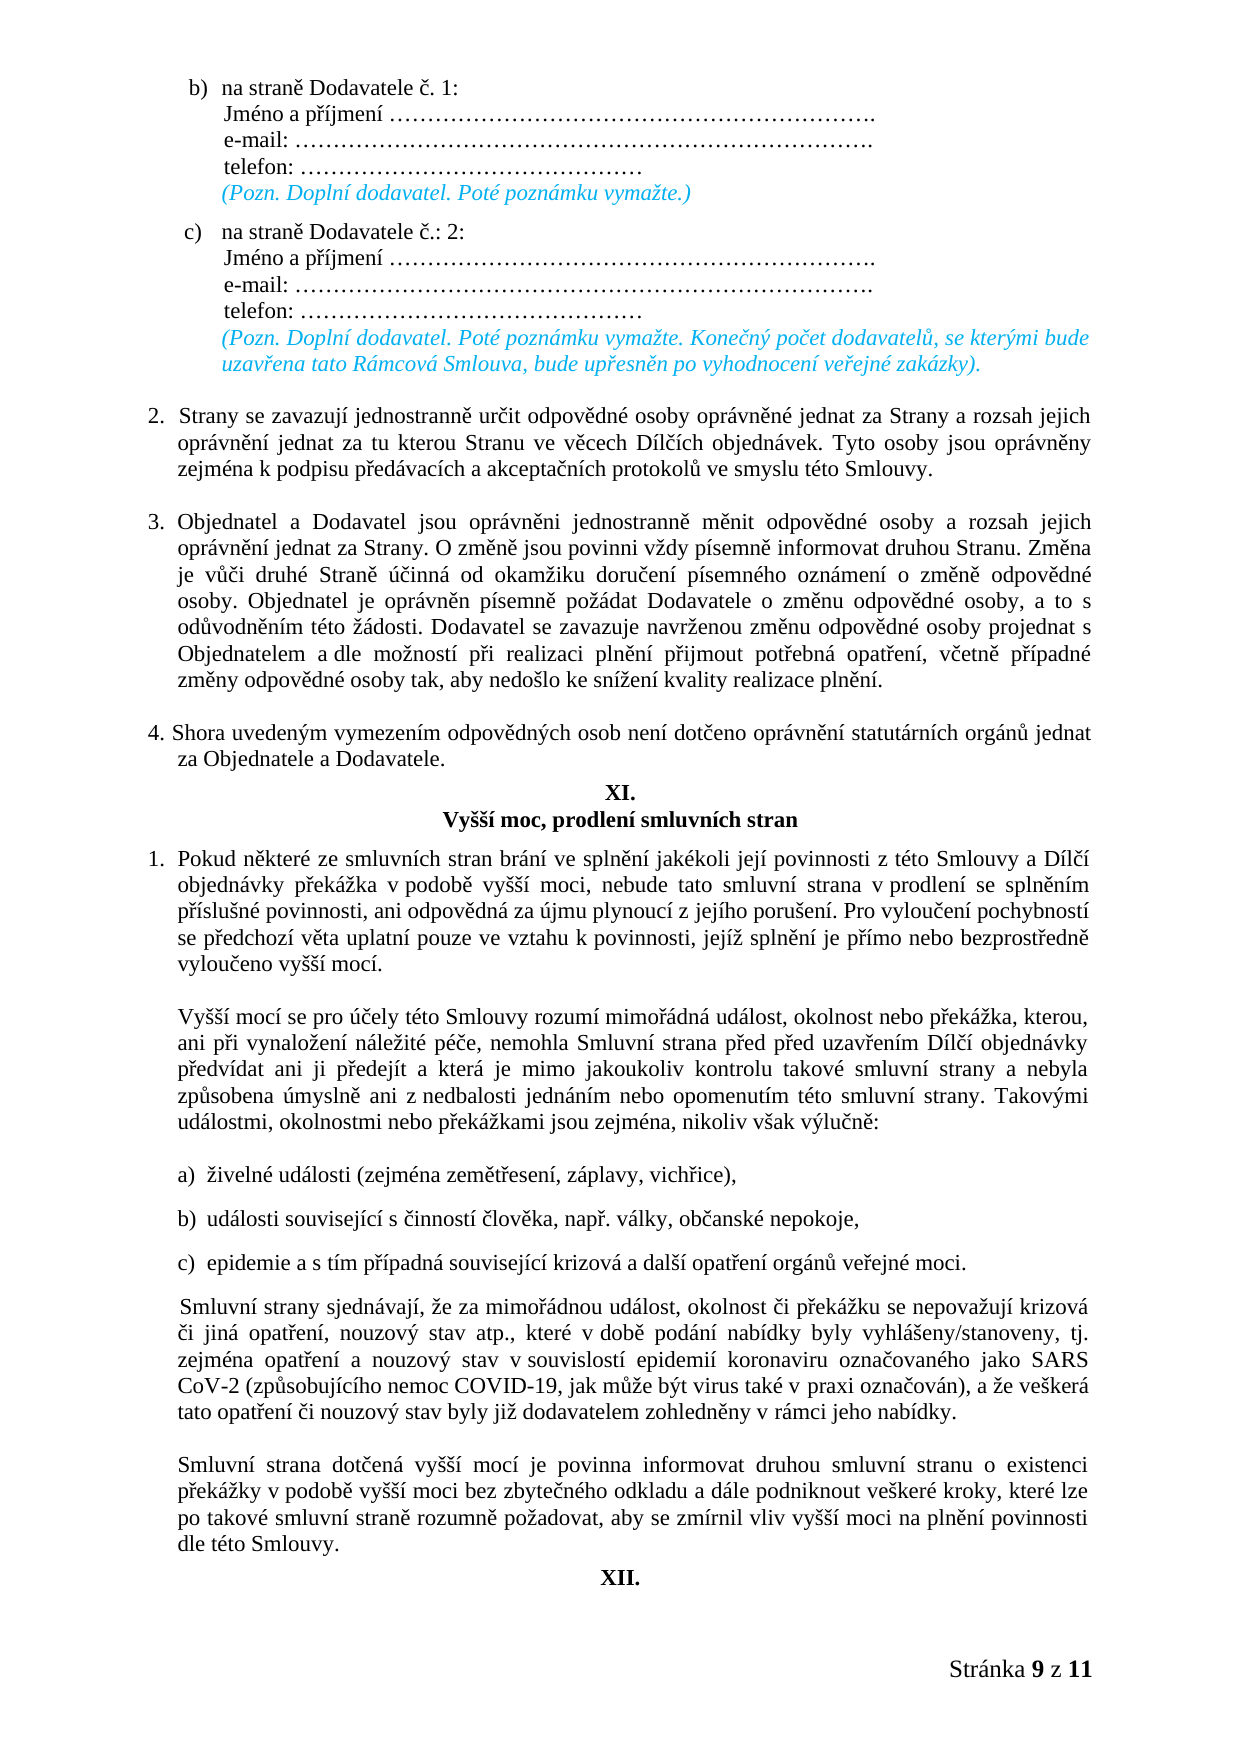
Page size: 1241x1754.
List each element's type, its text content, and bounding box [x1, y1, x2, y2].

text Vyšší moc, prodlení smluvních stran [148, 806, 1093, 832]
list Smluvní strana dotčená vyšší mocí je povinna informovat druhou smluvní stranu o existenci překážky v podobě vyšší moci bez zbytečného odkladu a dále podniknout veškeré kroky, které lze po takové smluvní straně rozumně požadovat, aby se zmírnil vliv vyšší moci na plnění povinnosti dle této Smlouvy. [177, 1451, 1089, 1557]
text 2. Strany se zavazují jednostranně určit odpovědné osoby oprávněné jednat za Strany a rozsah jejich oprávnění jednat za tu kterou Stranu ve věcech Dílčích objednávek. Tyto osoby jsou oprávněny zejména k podpisu předávacích a akceptačních protokolů ve smyslu této Smlouvy. [148, 403, 1093, 482]
list Smluvní strany sjednávají, že za mimořádnou událost, okolnost či překážku se nepovažují krizová či jiná opatření, nouzový stav atp., které v době podání nabídky byly vyhlášeny/stanoveny, tj. zejména opatření a nouzový stav v souvislostí epidemií koronaviru označovaného jako SARS CoV-2 (způsobujícího nemoc COVID-19, jak může být virus také v praxi označován), a že veškerá tato opatření či nouzový stav byly již dodavatelem zohledněny v rámci jeho nabídky. [133, 1293, 1089, 1425]
text telefon: ……………………………………… [207, 153, 1093, 179]
text Jméno a příjmení ………………………………………………………. [207, 244, 1093, 271]
list Vyšší mocí se pro účely této Smlouvy rozumí mimořádná událost, okolnost nebo překážka, kterou, ani při vynaložení náležité péče, nemohla Smluvní strana před před uzavřením Dílčí objednávky předvídat ani ji předejít a která je mimo jakoukoliv kontrolu takové smluvní strany a nebyla způsobena úmyslně ani z nedbalosti jednáním nebo opomenutím této smluvní strany. Takovými událostmi, okolnostmi nebo překážkami jsou zejména, nikoliv však výlučně: [177, 1003, 1089, 1134]
list na straně Dodavatele č.: 2: [184, 218, 1093, 244]
text (Pozn. Doplní dodavatel. Poté poznámku vymažte. Konečný počet dodavatelů, se kterými bude uzavřena tato Rámcová Smlouva, bude upřesněn po vyhodnocení veřejné zakázky). [221, 323, 1093, 376]
list živelné události (zejména zemětřesení, záplavy, vichřice), [177, 1161, 1093, 1187]
text Jméno a příjmení ………………………………………………………. [207, 100, 1093, 127]
text XI. [148, 779, 1093, 806]
text 3. Objednatel a Dodavatel jsou oprávněni jednostranně měnit odpovědné osoby a rozsah jejich oprávnění jednat za Strany. O změně jsou povinni vždy písemně informovat druhou Stranu. Změna je vůči druhé Straně účinná od okamžiku doručení písemného oznámení o změně odpovědné osoby. Objednatel je oprávněn písemně požádat Dodavatele o změnu odpovědné osoby, a to s odůvodněním této žádosti. Dodavatel se zavazuje navrženou změnu odpovědné osoby projednat s Objednatelem a dle možností při realizaci plnění přijmout potřebná opatření, včetně případné změny odpovědné osoby tak, aby nedošlo ke snížení kvality realizace plnění. [148, 508, 1093, 692]
text telefon: ……………………………………… [207, 297, 1093, 323]
text (Pozn. Doplní dodavatel. Poté poznámku vymažte.) [221, 179, 1093, 206]
list Pokud některé ze smluvních stran brání ve splnění jakékoli její povinnosti z této Smlouvy a Dílčí objednávky překážka v podobě vyšší moci, nebude tato smluvní strana v prodlení se splněním příslušné povinnosti, ani odpovědná za újmu plynoucí z jejího porušení. Pro vyloučení pochybností se předchozí věta uplatní pouze ve vztahu k povinnosti, jejíž splnění je přímo nebo bezprostředně vyloučeno vyšší mocí. [148, 844, 1089, 976]
text b) na straně Dodavatele č. 1: [177, 74, 1093, 100]
list epidemie a s tím případná související krizová a další opatření orgánů veřejné moci. [177, 1249, 1093, 1275]
text e-mail: …………………………………………………………………. [207, 271, 1093, 297]
list události související s činností člověka, např. války, občanské nepokoje, [177, 1205, 1093, 1231]
text e-mail: …………………………………………………………………. [207, 127, 1093, 153]
text XII. [148, 1564, 1093, 1591]
text 4. Shora uvedeným vymezením odpovědných osob není dotčeno oprávnění statutárních orgánů jednat za Objednatele a Dodavatele. [148, 719, 1093, 772]
